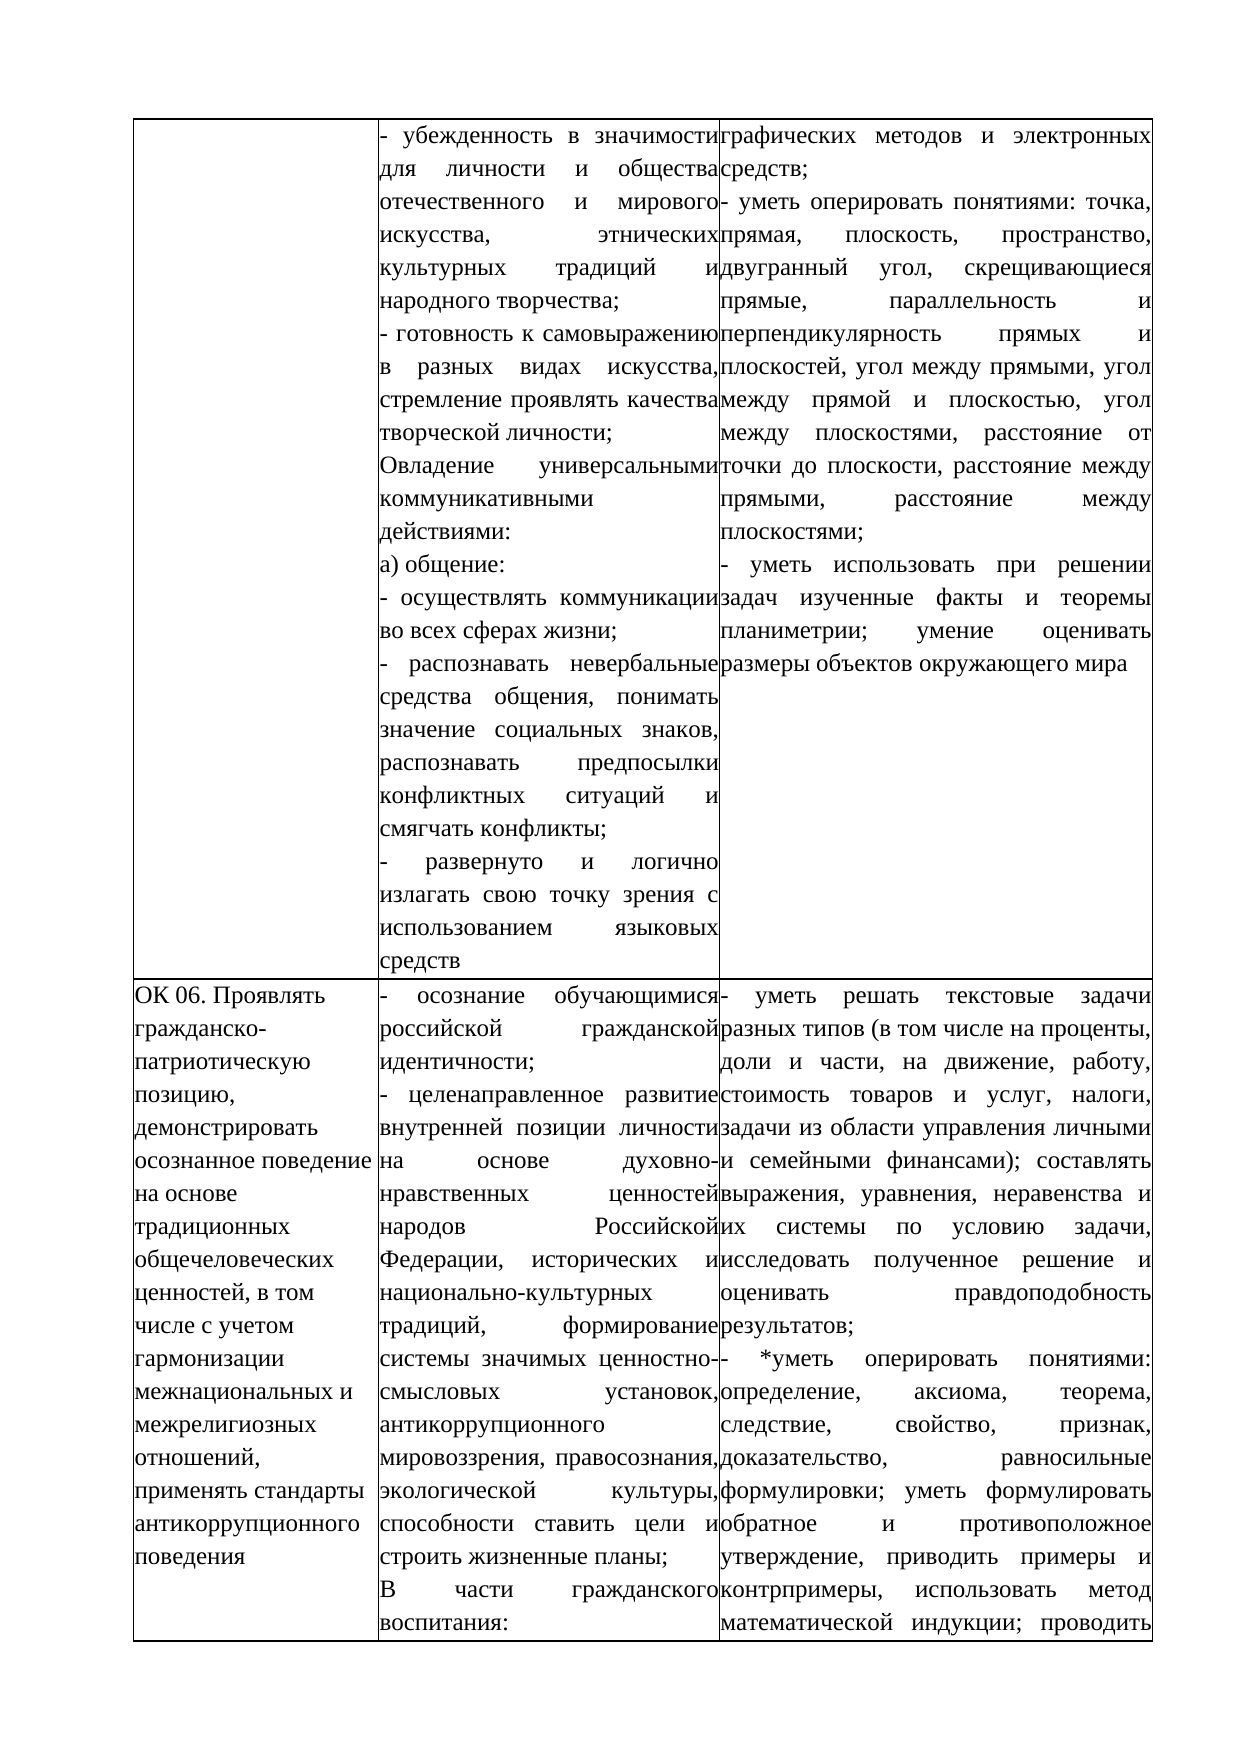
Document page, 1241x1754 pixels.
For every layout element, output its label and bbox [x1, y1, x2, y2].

table_cell [379, 980, 719, 1640]
table_cell [134, 980, 378, 1640]
table_cell [379, 120, 719, 450]
table_cell [134, 120, 378, 978]
table_cell [720, 120, 1152, 978]
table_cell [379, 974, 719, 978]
table_cell [720, 980, 1152, 1640]
